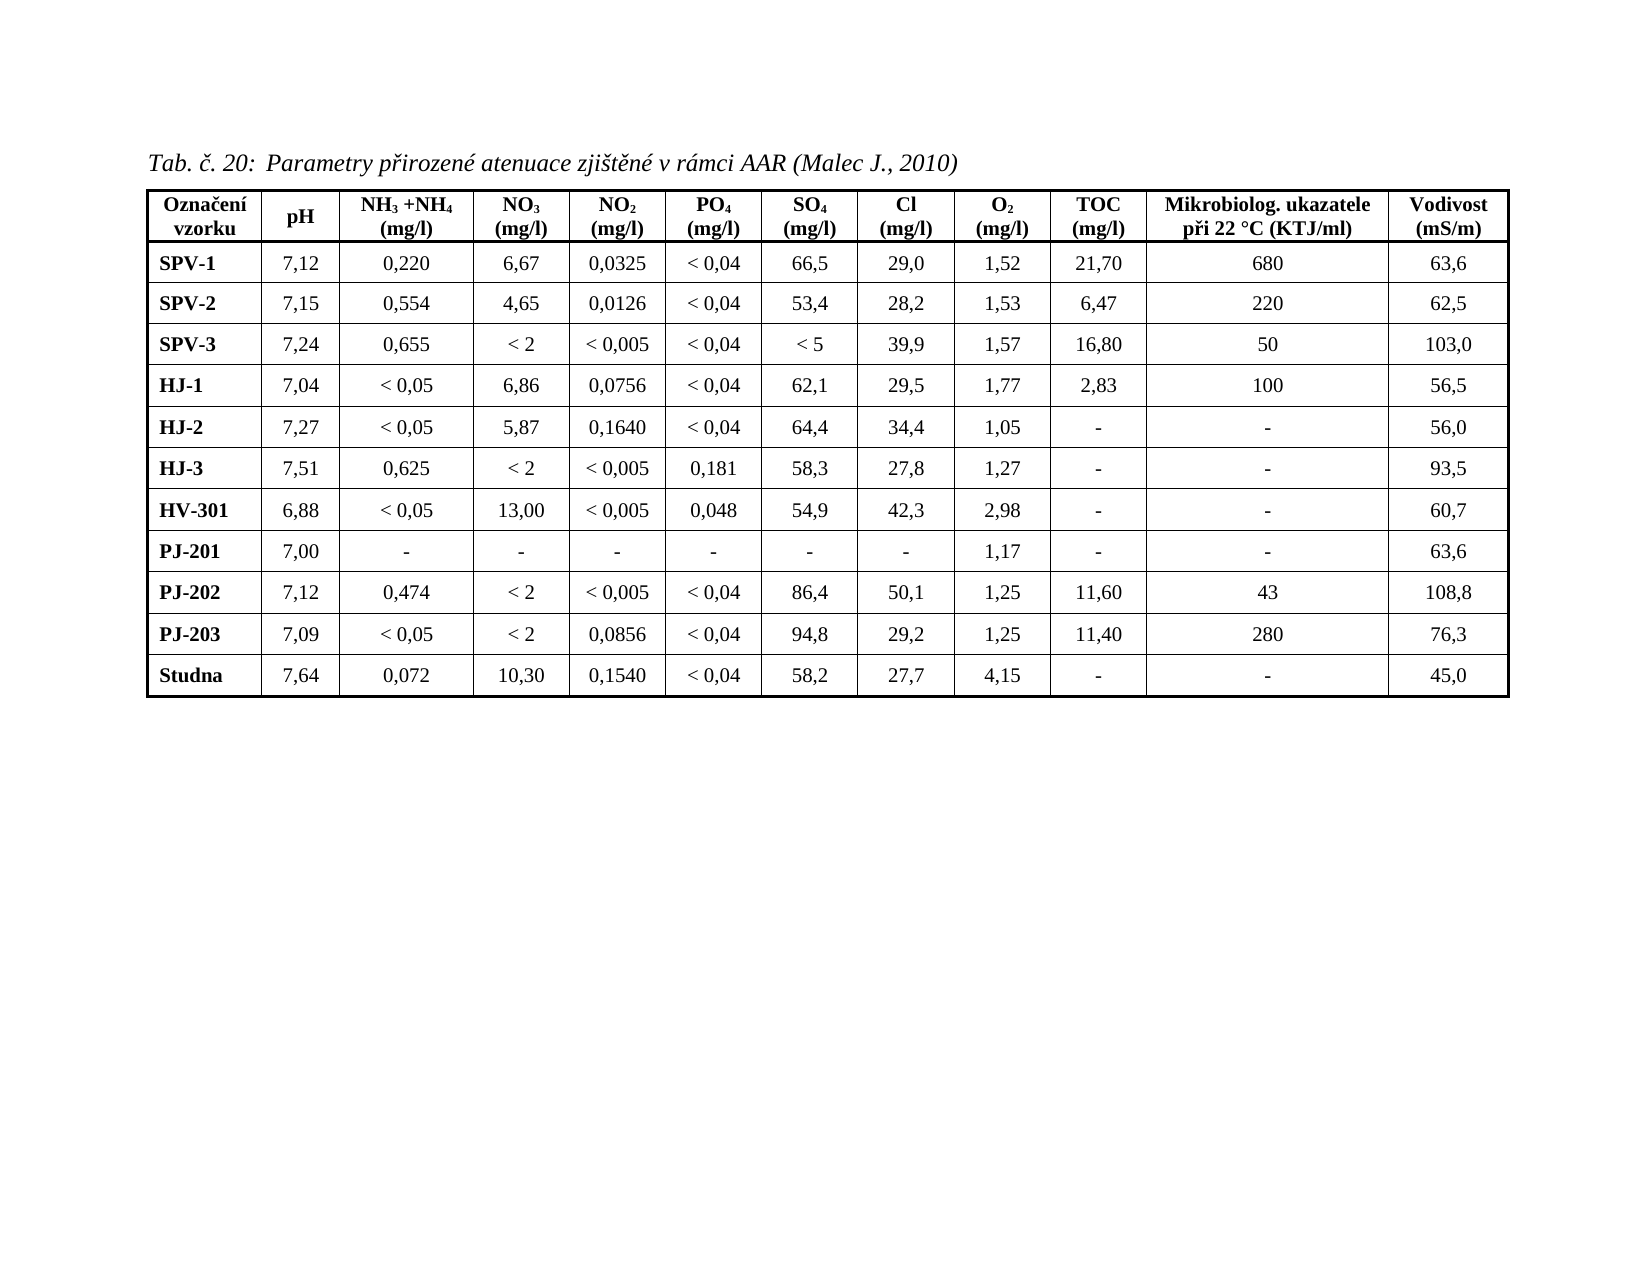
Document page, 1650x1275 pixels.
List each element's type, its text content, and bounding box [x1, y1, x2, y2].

table_cell 7,12 [262, 243, 339, 282]
table_cell 5,87 [474, 407, 569, 447]
table_cell 29,0 [858, 243, 954, 282]
table_cell 58,3 [762, 448, 857, 488]
table_cell 280 [1147, 614, 1388, 654]
table_cell 7,51 [262, 448, 339, 488]
table_cell 28,2 [858, 283, 954, 323]
table_cell 4,15 [955, 655, 1050, 695]
table_cell 6,67 [474, 243, 569, 282]
table_cell < 0,04 [666, 324, 761, 364]
table_cell 1,77 [955, 365, 1050, 406]
table_cell 7,15 [262, 283, 339, 323]
table_cell 0,220 [340, 243, 473, 282]
table_cell SPV-2 [149, 283, 261, 323]
table_cell 0,0856 [570, 614, 665, 654]
table_cell 7,00 [262, 531, 339, 571]
table_cell < 0,04 [666, 614, 761, 654]
table_cell 0,625 [340, 448, 473, 488]
table_cell - [1147, 407, 1388, 447]
table_header pH [262, 192, 339, 240]
table_cell SPV-1 [149, 243, 261, 282]
table_cell 0,0756 [570, 365, 665, 406]
table_header SO4 (mg/l) [762, 192, 857, 240]
table_cell 0,048 [666, 489, 761, 530]
table_cell 4,65 [474, 283, 569, 323]
table_cell 0,655 [340, 324, 473, 364]
table_cell 2,83 [1051, 365, 1146, 406]
table_cell 11,40 [1051, 614, 1146, 654]
table_cell Studna [149, 655, 261, 695]
table_cell 0,072 [340, 655, 473, 695]
table_cell 60,7 [1389, 489, 1507, 530]
table_cell 1,27 [955, 448, 1050, 488]
table_cell 7,12 [262, 572, 339, 612]
table_cell < 5 [762, 324, 857, 364]
table_cell < 0,005 [570, 324, 665, 364]
table_cell 1,25 [955, 572, 1050, 612]
table_cell 43 [1147, 572, 1388, 612]
table_cell < 0,05 [340, 407, 473, 447]
table_cell < 0,04 [666, 365, 761, 406]
table_cell 29,5 [858, 365, 954, 406]
table_cell < 2 [474, 614, 569, 654]
table_cell 0,0325 [570, 243, 665, 282]
table_cell 29,2 [858, 614, 954, 654]
table_cell 100 [1147, 365, 1388, 406]
table_cell 53,4 [762, 283, 857, 323]
table_header TOC (mg/l) [1051, 192, 1146, 240]
table_cell 0,181 [666, 448, 761, 488]
table_cell < 2 [474, 572, 569, 612]
table_cell < 0,04 [666, 572, 761, 612]
table_cell PJ-202 [149, 572, 261, 612]
table_cell 94,8 [762, 614, 857, 654]
table_cell PJ-201 [149, 531, 261, 571]
table_cell 1,05 [955, 407, 1050, 447]
table_header Mikrobiolog. ukazatele při (KTJ/ml) [1147, 192, 1388, 240]
table_cell 56,5 [1389, 365, 1507, 406]
table_cell < 2 [474, 448, 569, 488]
table_cell 11,60 [1051, 572, 1146, 612]
table_cell 7,27 [262, 407, 339, 447]
table_cell 680 [1147, 243, 1388, 282]
table_cell < 0,04 [666, 407, 761, 447]
table_cell < 2 [474, 324, 569, 364]
table_header Vodivost (mS/m) [1389, 192, 1507, 240]
table_header NO2 (mg/l) [570, 192, 665, 240]
table_cell 6,47 [1051, 283, 1146, 323]
table_cell PJ-203 [149, 614, 261, 654]
table_cell 86,4 [762, 572, 857, 612]
table_cell 6,88 [262, 489, 339, 530]
table_cell 103,0 [1389, 324, 1507, 364]
table_cell 2,98 [955, 489, 1050, 530]
table_cell - [762, 531, 857, 571]
table_cell 1,25 [955, 614, 1050, 654]
table_cell 34,4 [858, 407, 954, 447]
table_cell < 0,04 [666, 655, 761, 695]
table_cell - [1147, 448, 1388, 488]
table_cell 1,17 [955, 531, 1050, 571]
table_cell < 0,005 [570, 489, 665, 530]
table_cell 62,5 [1389, 283, 1507, 323]
table_cell - [1051, 655, 1146, 695]
table_cell - [858, 531, 954, 571]
table_cell 220 [1147, 283, 1388, 323]
table_cell 0,554 [340, 283, 473, 323]
table_cell HJ-2 [149, 407, 261, 447]
table_cell < 0,04 [666, 243, 761, 282]
table_cell 6,86 [474, 365, 569, 406]
table_cell 13,00 [474, 489, 569, 530]
table_cell < 0,05 [340, 365, 473, 406]
table_cell 21,70 [1051, 243, 1146, 282]
table_header NH3 +NH4 (mg/l) [340, 192, 473, 240]
table_cell HJ-3 [149, 448, 261, 488]
table_cell 1,52 [955, 243, 1050, 282]
table_cell < 0,05 [340, 614, 473, 654]
table_cell < 0,005 [570, 572, 665, 612]
table_cell - [1147, 531, 1388, 571]
table_cell 58,2 [762, 655, 857, 695]
table_cell 7,24 [262, 324, 339, 364]
table_cell 39,9 [858, 324, 954, 364]
table_cell 93,5 [1389, 448, 1507, 488]
table_cell 27,7 [858, 655, 954, 695]
text Parametry přirozené atenuace zjištěné v rámci AAR (Malec J., 2010) [148, 148, 1502, 176]
table_cell - [1147, 655, 1388, 695]
table_cell 0,1640 [570, 407, 665, 447]
table_cell 50 [1147, 324, 1388, 364]
table_cell 64,4 [762, 407, 857, 447]
table_cell < 0,05 [340, 489, 473, 530]
table_header PO4 (mg/l) [666, 192, 761, 240]
table_cell - [1051, 448, 1146, 488]
table_cell - [474, 531, 569, 571]
table_cell - [1051, 531, 1146, 571]
table_cell 56,0 [1389, 407, 1507, 447]
table_cell 50,1 [858, 572, 954, 612]
table_cell 42,3 [858, 489, 954, 530]
table_header Označení vzorku [149, 192, 261, 240]
table_header O2 (mg/l) [955, 192, 1050, 240]
table_cell 7,04 [262, 365, 339, 406]
table_cell - [1051, 407, 1146, 447]
table_cell 63,6 [1389, 243, 1507, 282]
table_cell 54,9 [762, 489, 857, 530]
table_cell 66,5 [762, 243, 857, 282]
table_cell - [666, 531, 761, 571]
table_cell 16,80 [1051, 324, 1146, 364]
table_cell 108,8 [1389, 572, 1507, 612]
table_cell 27,8 [858, 448, 954, 488]
table_cell 76,3 [1389, 614, 1507, 654]
table_cell HJ-1 [149, 365, 261, 406]
table_cell 7,64 [262, 655, 339, 695]
table_cell - [1051, 489, 1146, 530]
table_cell 7,09 [262, 614, 339, 654]
table_cell - [340, 531, 473, 571]
table_cell HV-301 [149, 489, 261, 530]
table_header NO3 (mg/l) [474, 192, 569, 240]
table_cell 62,1 [762, 365, 857, 406]
table_cell - [1147, 489, 1388, 530]
table_cell 1,53 [955, 283, 1050, 323]
table_cell - [570, 531, 665, 571]
table_cell 1,57 [955, 324, 1050, 364]
table_cell 0,0126 [570, 283, 665, 323]
table_cell 0,474 [340, 572, 473, 612]
table_cell SPV-3 [149, 324, 261, 364]
table_cell 63,6 [1389, 531, 1507, 571]
table_header Cl (mg/l) [858, 192, 954, 240]
table_cell 45,0 [1389, 655, 1507, 695]
table_cell 0,1540 [570, 655, 665, 695]
table_cell 10,30 [474, 655, 569, 695]
table_cell < 0,04 [666, 283, 761, 323]
table_cell < 0,005 [570, 448, 665, 488]
